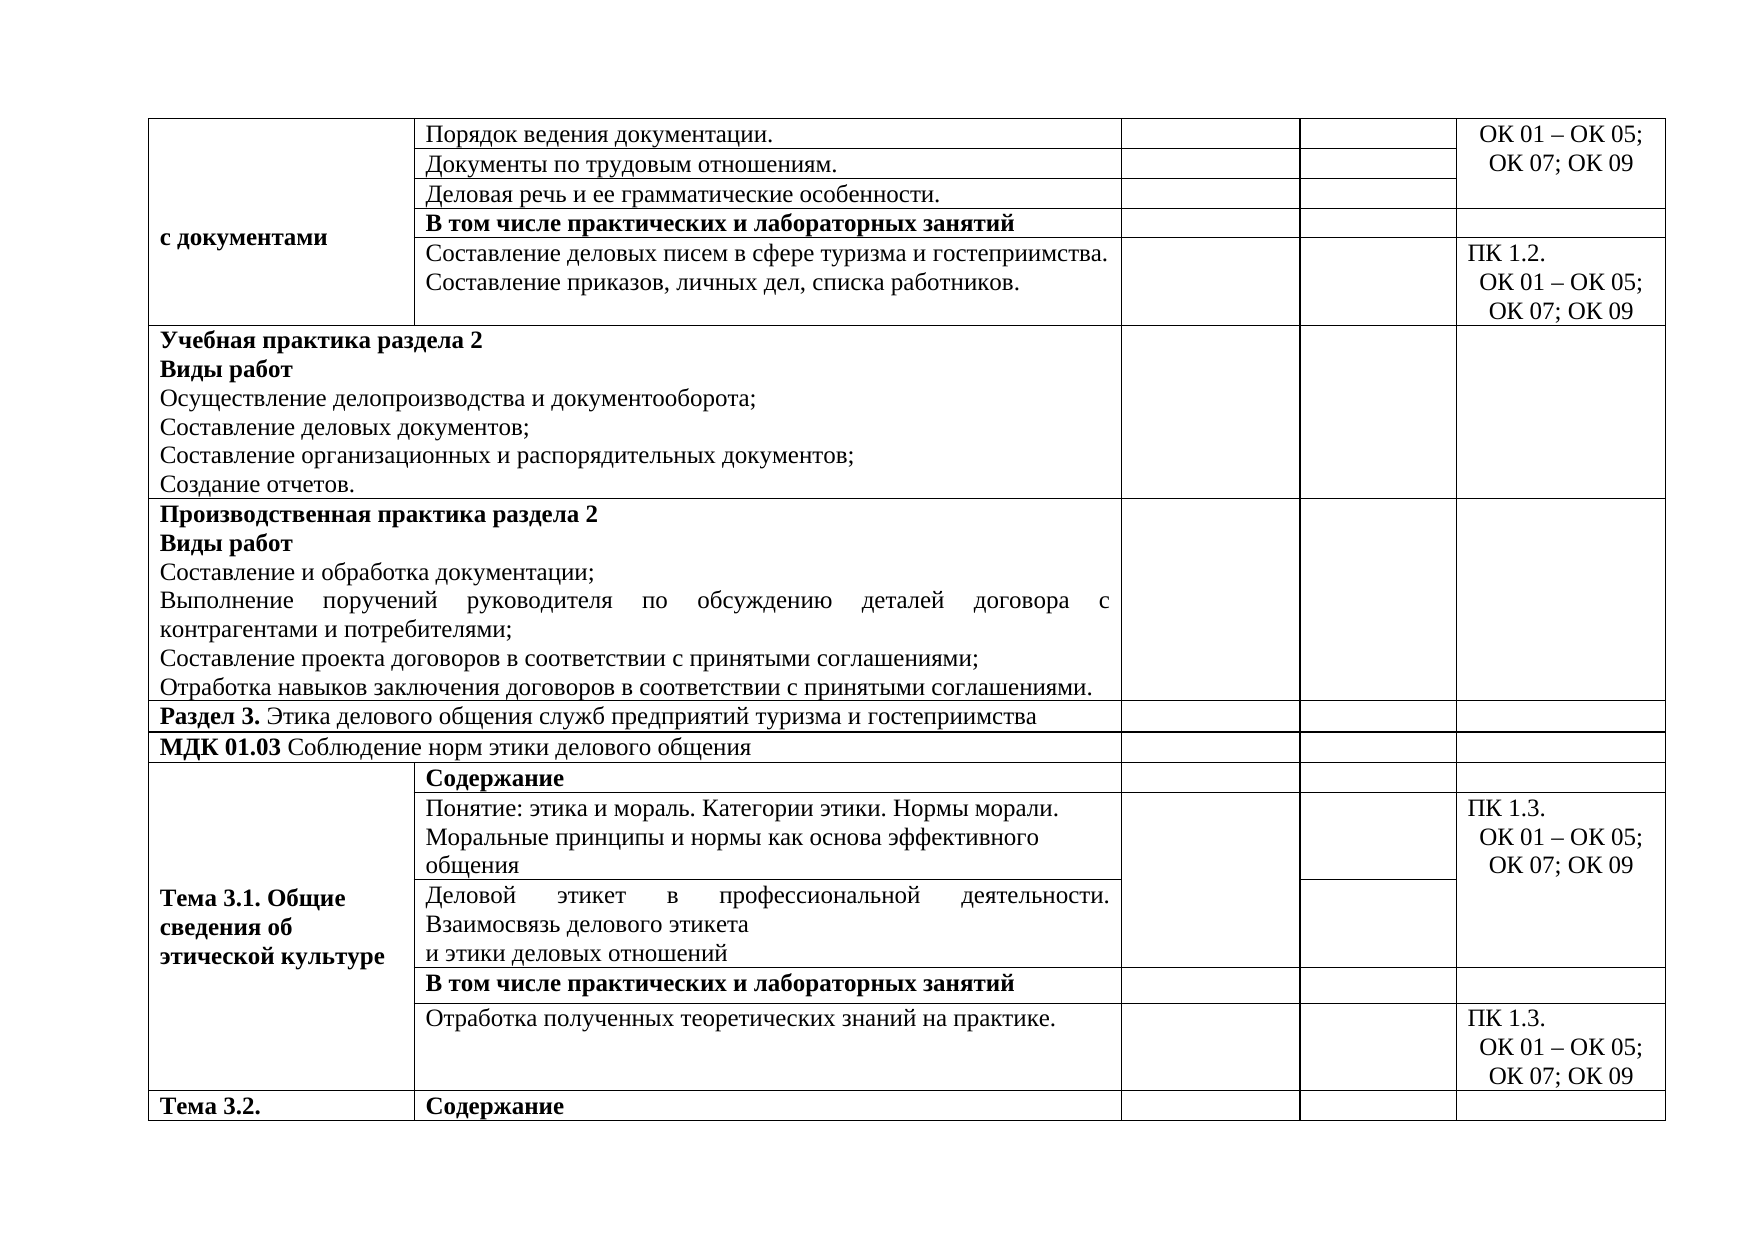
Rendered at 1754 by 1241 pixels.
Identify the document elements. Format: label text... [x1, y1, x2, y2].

table_cell [1301, 238, 1456, 324]
table_cell [1301, 326, 1456, 498]
table_cell [1457, 763, 1665, 792]
table_cell [1457, 209, 1665, 237]
table_cell [1301, 1004, 1456, 1090]
table_cell [1122, 119, 1299, 148]
table_cell Тема 3.1. Общие сведения об этической культуре [149, 763, 414, 1090]
table_cell ПК 1.2. ОК 01 – ОК 05; ОК 07; ОК 09 [1457, 238, 1665, 324]
table_cell [1122, 763, 1299, 792]
table_cell [1301, 968, 1456, 1002]
table_cell Содержание [415, 1091, 1121, 1119]
table_cell Деловой этикет в профессиональной деятельности. Взаимосвязь делового этикета и этики деловых отношений [415, 880, 1121, 967]
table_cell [1457, 119, 1665, 207]
table_cell [1457, 968, 1665, 1002]
table_cell Производственная практика раздела 2 Виды работ Составление и обработка документации; Выполнение поручений руководителя по обсуждению деталей договора с контрагентами и потребителями; Составление проекта договоров в соответствии с принятыми соглашениями; Отработка навыков заключения договоров в соответствии с принятыми соглашениями. [149, 499, 1121, 700]
table_cell [1301, 1091, 1456, 1119]
table_cell Учебная практика раздела 2 Виды работ Осуществление делопроизводства и документооборота; Составление деловых документов; Составление организационных и распорядительных документов; Создание отчетов. [149, 326, 1121, 498]
table_cell Понятие: этика и мораль. Категории этики. Нормы морали. Моральные принципы и нормы как основа эффективного общения [415, 793, 1121, 879]
table_cell [1122, 238, 1299, 324]
table_cell [1301, 499, 1456, 700]
table_cell Составление деловых писем в сфере туризма и гостеприимства. Составление приказов, личных дел, списка работников. [415, 238, 1121, 324]
table_cell ПК 1.3. ОК 01 – ОК 05; ОК 07; ОК 09 [1457, 793, 1665, 967]
table_cell [1301, 701, 1456, 731]
table_cell Содержание [415, 763, 1121, 792]
table_cell [1301, 733, 1456, 762]
table_cell [1301, 209, 1456, 237]
table_cell [1301, 149, 1456, 178]
table_cell ПК 1.3. ОК 01 – ОК 05; ОК 07; ОК 09 [1457, 1004, 1665, 1090]
table_cell [1301, 763, 1456, 792]
table_cell [1122, 326, 1299, 498]
table_cell В том числе практических и лабораторных занятий [415, 968, 1121, 1002]
table_cell [1457, 733, 1665, 762]
table_cell [1122, 968, 1299, 1002]
table_cell [1122, 149, 1299, 178]
table_cell [1122, 1091, 1299, 1119]
table_cell [1122, 793, 1299, 967]
table_cell [1122, 209, 1299, 237]
table_cell Документы по трудовым отношениям. [415, 149, 1121, 178]
table_cell [1122, 701, 1299, 731]
table_cell [1457, 701, 1665, 731]
table_cell [1122, 733, 1299, 762]
table_cell Отработка полученных теоретических знаний на практике. [415, 1004, 1121, 1090]
table_cell [1301, 119, 1456, 148]
table_cell [1457, 326, 1665, 498]
table_cell [1122, 499, 1299, 700]
table_cell [1457, 499, 1665, 700]
table_cell В том числе практических и лабораторных занятий [415, 209, 1121, 237]
table_cell МДК 01.03 Соблюдение норм этики делового общения [149, 733, 1121, 762]
table_cell Порядок ведения документации. [415, 119, 1121, 148]
table_cell Деловая речь и ее грамматические особенности. [415, 179, 1121, 207]
table_cell [1301, 179, 1456, 207]
table_cell [1301, 793, 1456, 879]
table_cell [1122, 179, 1299, 207]
table_cell [1457, 1091, 1665, 1119]
table_cell Раздел 3. Этика делового общения служб предприятий туризма и гостеприимства [149, 701, 1121, 731]
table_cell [149, 1091, 414, 1119]
table_cell [1301, 880, 1456, 967]
table_cell [1122, 1004, 1299, 1090]
